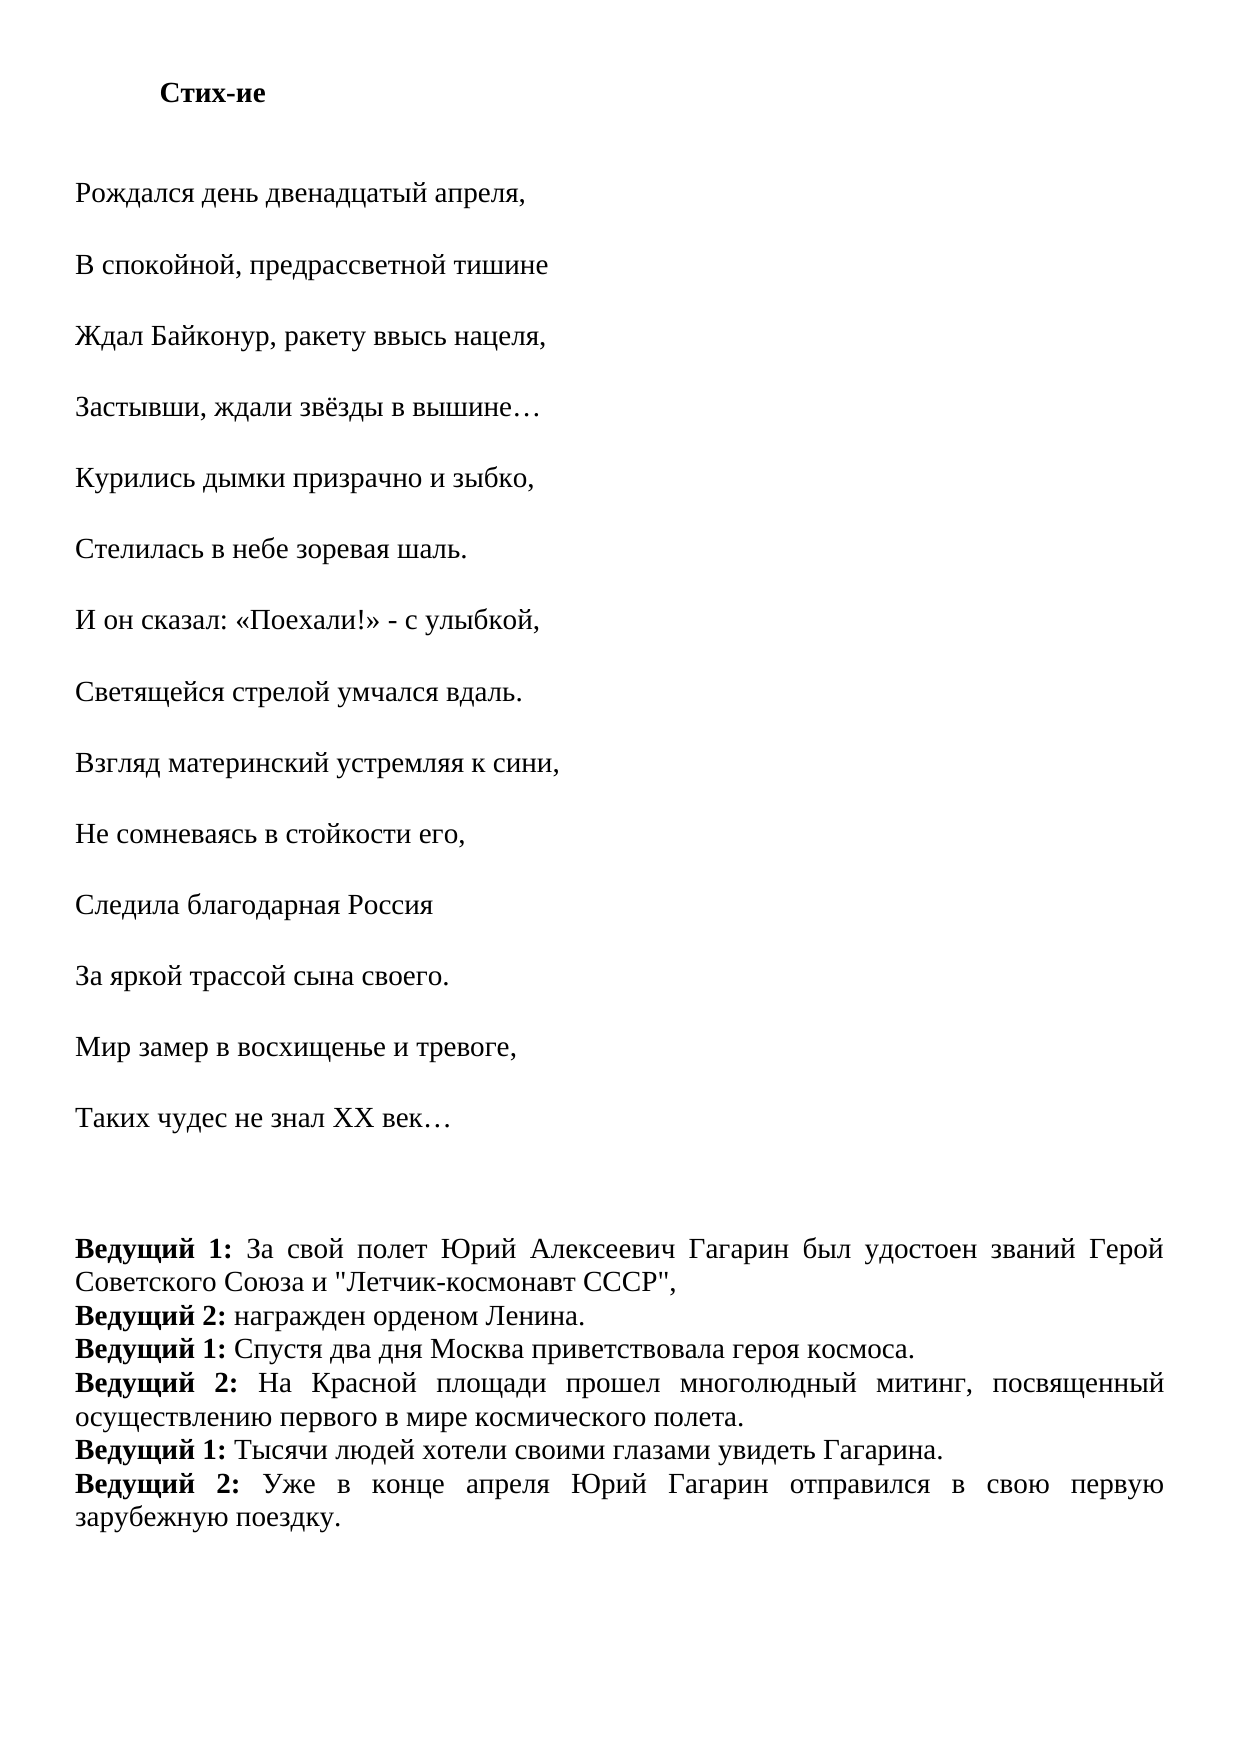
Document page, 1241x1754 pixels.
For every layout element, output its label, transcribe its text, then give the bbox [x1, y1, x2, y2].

text Следила благодарная Россия [75, 887, 1165, 921]
text Ведущий 1: Спустя два дня Москва приветствовала героя космоса. [75, 1332, 1165, 1365]
text Светящейся стрелой умчался вдаль. [75, 674, 1165, 707]
text И он сказал: «Поехали!» - с улыбкой, [75, 602, 1165, 636]
text Стелилась в небе зоревая шаль. [75, 531, 1165, 565]
text Ведущий 1: Тысячи людей хотели своими глазами увидеть Гагарина. [75, 1432, 1165, 1466]
text Ведущий 2: На Красной площади прошел многолюдный митинг, посвященный осуществлению первого в мире космического полета. [75, 1365, 1165, 1432]
text Стих-ие [86, 75, 1154, 108]
text Ведущий 2: Уже в конце апреля Юрий Гагарин отправился в свою первую зарубежную поездку. [75, 1466, 1165, 1533]
text За яркой трассой сына своего. [75, 958, 1165, 992]
text Курились дымки призрачно и зыбко, [75, 460, 1165, 494]
text Таких чудес не знал XX век… [75, 1101, 1165, 1134]
text Мир замер в восхищенье и тревоге, [75, 1029, 1165, 1063]
text Ведущий 1: За свой полет Юрий Алексеевич Гагарин был удостоен званий Герой Советского Союза и "Летчик-космонавт СССР", [75, 1231, 1165, 1298]
text Застывши, ждали звёзды в вышине… [75, 389, 1165, 423]
text В спокойной, предрассветной тишине [75, 247, 1165, 280]
text Взгляд материнский устремляя к сини, [75, 745, 1165, 778]
text Рождался день двенадцатый апреля, [75, 176, 1165, 209]
text Не сомневаясь в стойкости его, [75, 816, 1165, 849]
text Ждал Байконур, ракету ввысь нацеля, [75, 318, 1165, 351]
text Ведущий 2: награжден орденом Ленина. [75, 1298, 1165, 1332]
